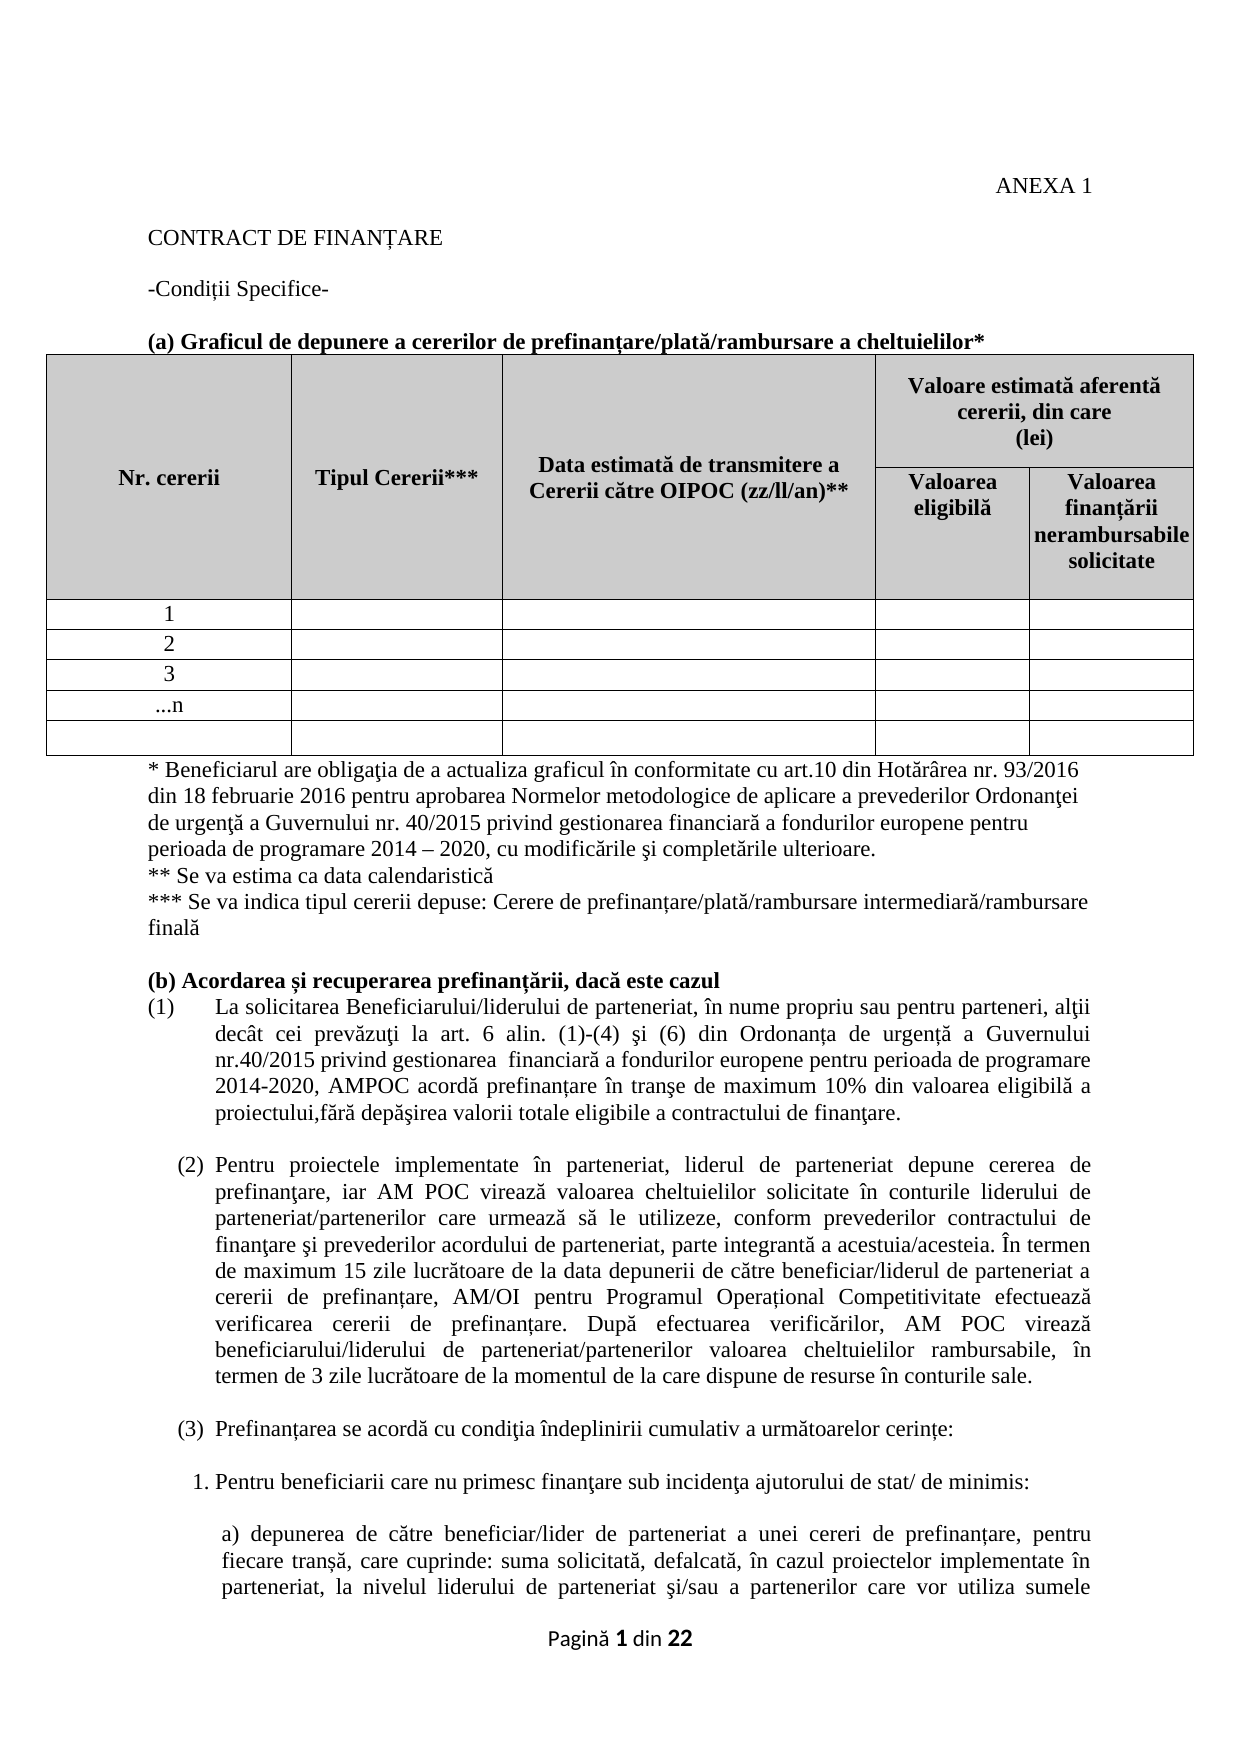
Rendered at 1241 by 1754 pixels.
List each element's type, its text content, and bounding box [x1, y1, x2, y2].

table_cell Valoarea eligibilă [876, 468, 1029, 599]
table_cell [292, 630, 502, 659]
table_cell Valoarea finanțării nerambursabile solicitate [1030, 468, 1193, 599]
text (a) Graficul de depunere a cererilor de prefinanțare/plată/rambursare a cheltuielilor* [148, 328, 1093, 354]
table_cell [292, 691, 502, 720]
list La solicitarea Beneficiarului/liderului de parteneriat, în nume propriu sau pentru parteneri, alţii decât cei prevăzuţi la art. 6 alin. (1)-(4) şi (6) din Ordonanța de urgență a Guvernului nr.40/2015 privind gestionarea financiară a fondurilor europene pentru perioada de programare 2014-2020, AMPOC acordă prefinanțare în tranşe de maximum 10% din valoarea eligibilă a proiectului,fără depăşirea valorii totale eligibile a contractului de finanţare. [148, 993, 1093, 1125]
table_cell [876, 600, 1029, 629]
table_cell [1030, 691, 1193, 720]
table_header Nr. cererii [47, 355, 291, 599]
text -Condiții Specifice- [148, 275, 1093, 302]
table_cell [503, 630, 875, 659]
table_cell [503, 721, 875, 755]
table_cell [292, 660, 502, 689]
text (b) Acordarea și recuperarea prefinanțării, dacă este cazul [148, 967, 1093, 993]
table_cell [876, 691, 1029, 720]
table_cell 3 [47, 660, 291, 689]
table_cell [1030, 660, 1193, 689]
text CONTRACT DE FINANȚARE [148, 224, 1093, 250]
list Prefinanțarea se acordă cu condiţia îndeplinirii cumulativ a următoarelor cerințe: [177, 1415, 1093, 1441]
table_cell [292, 721, 502, 755]
table_cell [503, 660, 875, 689]
table_cell [876, 660, 1029, 689]
table_cell [1030, 630, 1193, 659]
text ** Se va estima ca data calendaristică [148, 862, 1093, 888]
text *** Se va indica tipul cererii depuse: Cerere de prefinanțare/plată/rambursare intermediară/rambursare finală [148, 888, 1093, 941]
table_cell [292, 600, 502, 629]
table_header Tipul Cererii*** [292, 355, 502, 599]
table_cell 1 [47, 600, 291, 629]
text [221, 1521, 1093, 1599]
table_cell [1030, 600, 1193, 629]
table_cell [503, 691, 875, 720]
table_cell [1030, 721, 1193, 755]
table_cell [503, 600, 875, 629]
table_header Data estimată de transmitere a Cererii către OIPOC (zz/ll/an)** [503, 355, 875, 599]
text * Beneficiarul are obligaţia de a actualiza graficul în conformitate cu art.10 din Hotărârea nr. 93/2016 din 18 februarie 2016 pentru aprobarea Normelor metodologice de aplicare a prevederilor Ordonanţei de urgenţă a Guvernului nr. 40/2015 privind gestionarea financiară a fondurilor europene pentru perioada de programare 2014 – 2020, cu modificările şi completările ulterioare. [148, 756, 1093, 862]
text ANEXA 1 [148, 173, 1093, 199]
text 1. Pentru beneficiarii care nu primesc finanţare sub incidenţa ajutorului de stat/ de minimis: [192, 1468, 1093, 1494]
table_cell 2 [47, 630, 291, 659]
table_header Valoare estimată aferentă cererii, din care (lei) [876, 355, 1193, 467]
table_cell ...n [47, 691, 291, 720]
table_cell [876, 630, 1029, 659]
list Pentru proiectele implementate în parteneriat, liderul de parteneriat depune cererea de prefinanţare, iar AM POC virează valoarea cheltuielilor solicitate în conturile liderului de parteneriat/partenerilor care urmează să le utilizeze, conform prevederilor contractului de finanţare şi prevederilor acordului de parteneriat, parte integrantă a acestuia/acesteia. În termen de maximum 15 zile lucrătoare de la data depunerii de către beneficiar/liderul de parteneriat a cererii de prefinanțare, AM/OI pentru Programul Operațional Competitivitate efectuează verificarea cererii de prefinanțare. După efectuarea verificărilor, AM POC virează beneficiarului/liderului de parteneriat/partenerilor valoarea cheltuielilor rambursabile, în termen de 3 zile lucrătoare de la momentul de la care dispune de resurse în conturile sale. [177, 1152, 1093, 1389]
table_cell [876, 721, 1029, 755]
table_cell [47, 721, 291, 755]
